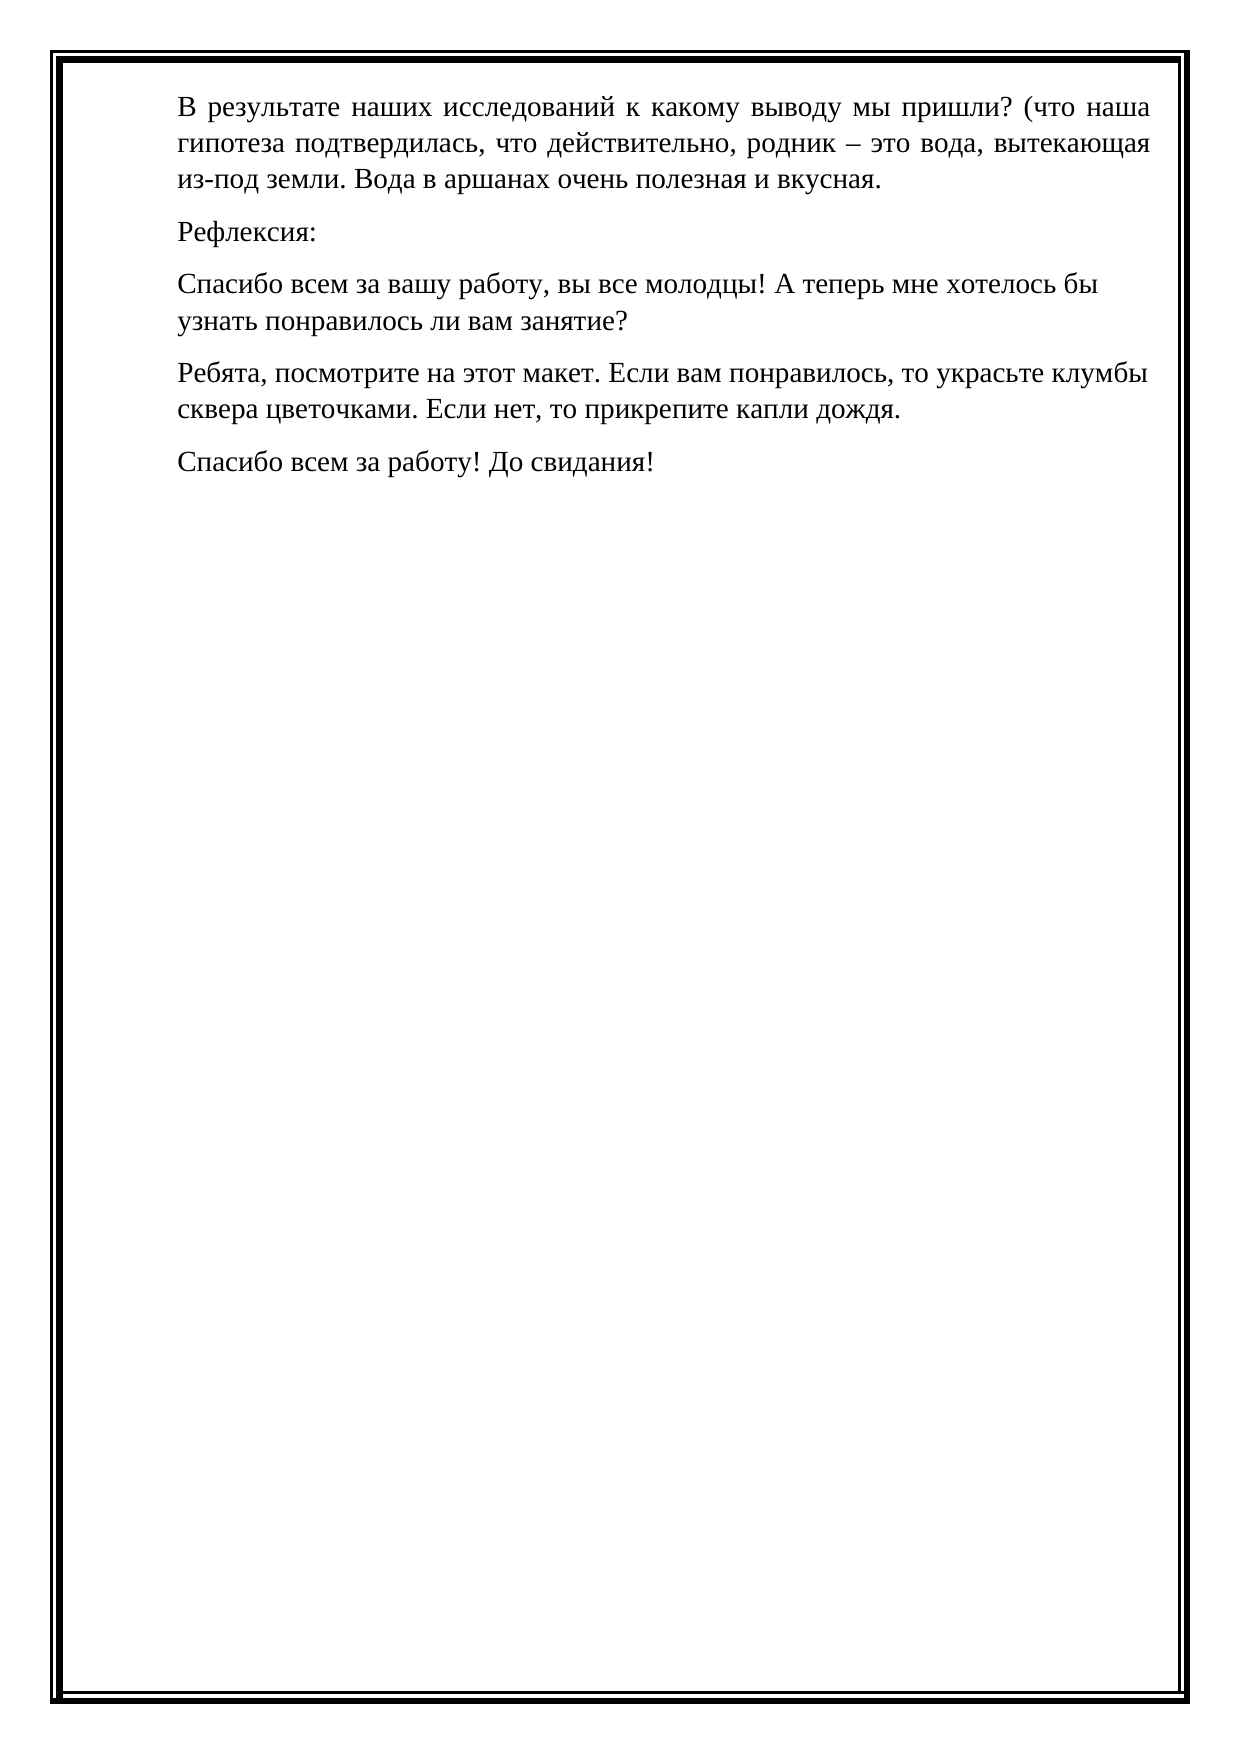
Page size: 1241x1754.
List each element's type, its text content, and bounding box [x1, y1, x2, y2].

text Рефлексия: [177, 214, 1152, 247]
text Спасибо всем за вашу работу, вы все молодцы! А теперь мне хотелось бы узнать понравилось ли вам занятие? [177, 267, 1152, 336]
text В результате наших исследований к какому выводу мы пришли? (что наша гипотеза подтвердилась, что действительно, родник – это вода, вытекающая из-под земли. Вода в аршанах очень полезная и вкусная. [177, 89, 1152, 194]
text Спасибо всем за работу! До свидания! [177, 444, 1152, 478]
text Ребята, посмотрите на этот макет. Если вам понравилось, то украсьте клумбы сквера цветочками. Если нет, то прикрепите капли дождя. [177, 356, 1152, 425]
